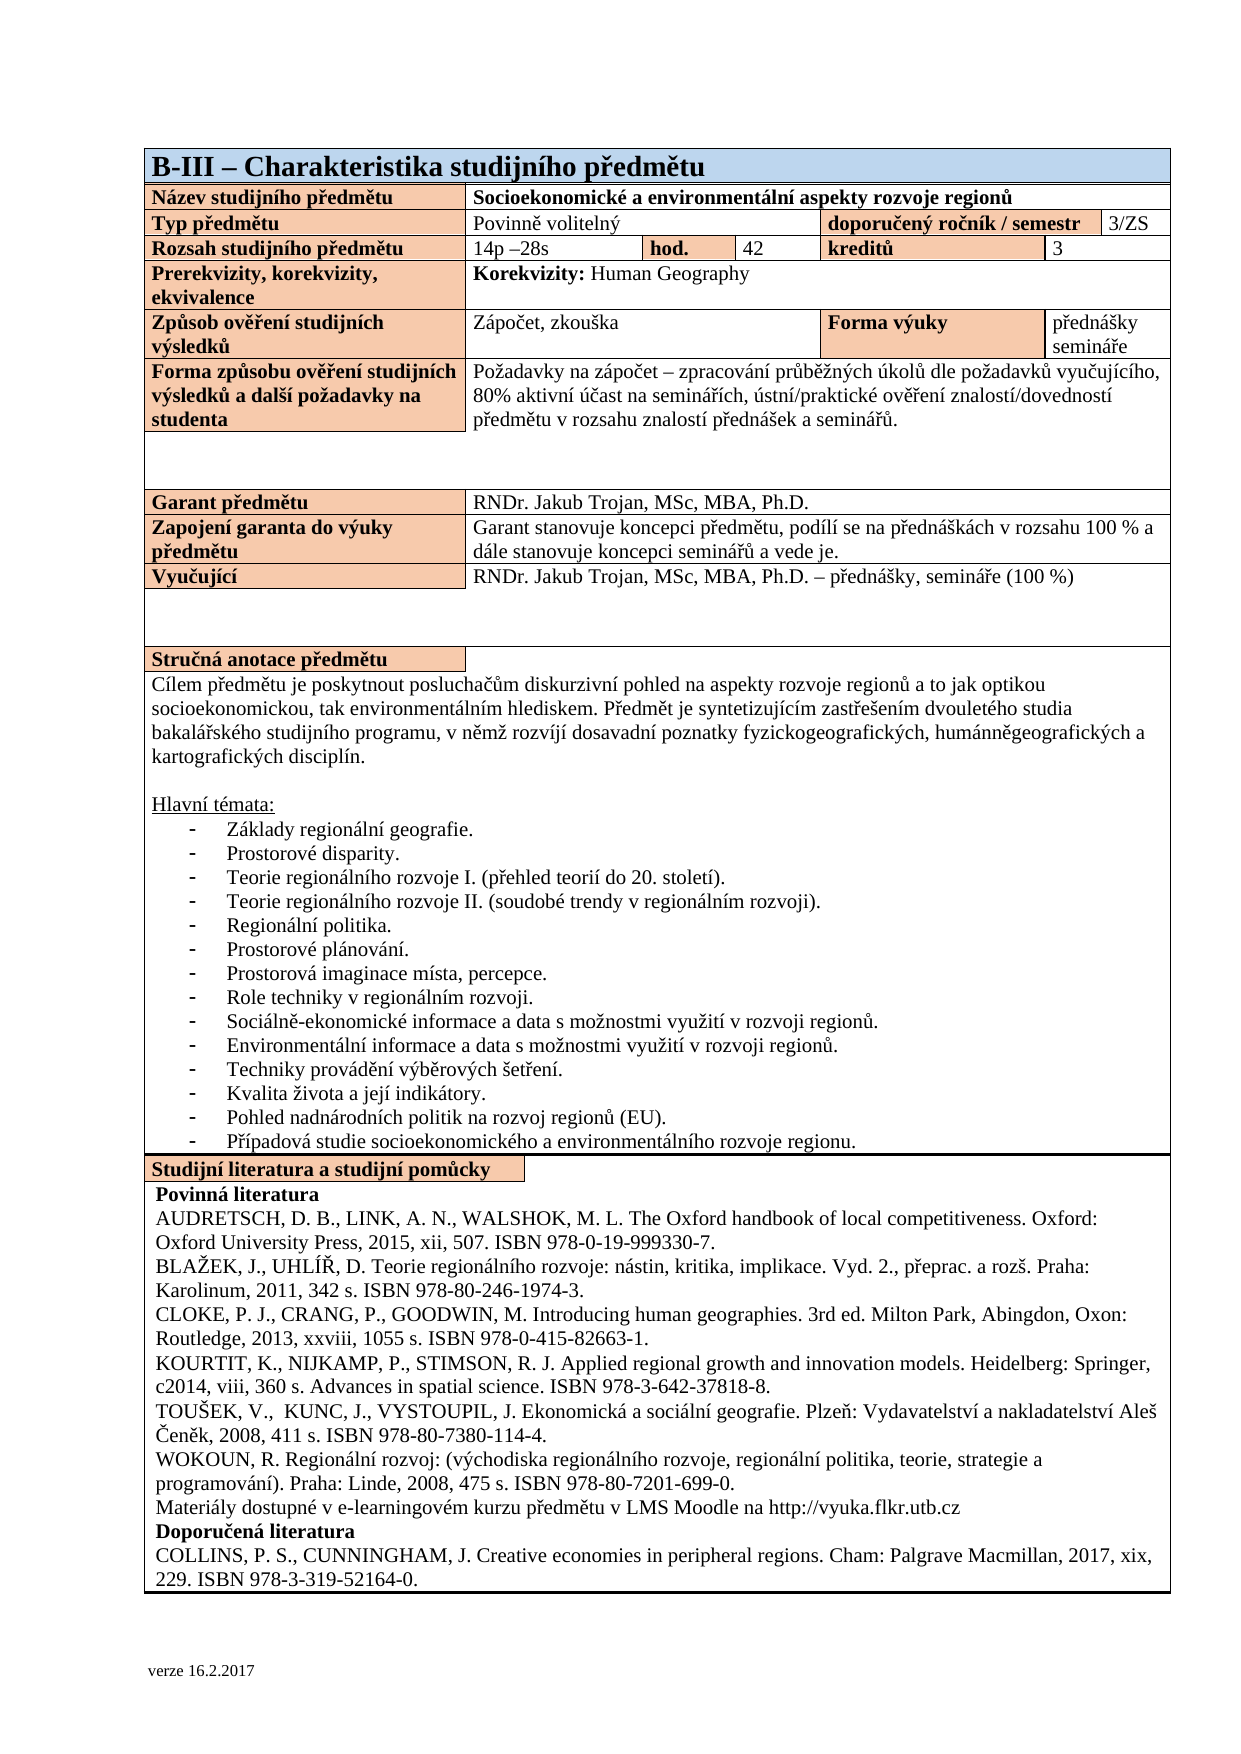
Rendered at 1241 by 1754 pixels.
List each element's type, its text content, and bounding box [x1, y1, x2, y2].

table_cell 42 [736, 236, 820, 259]
table_cell RNDr. Jakub Trojan, MSc, MBA, Ph.D. [466, 490, 1170, 514]
table_cell 3 [1046, 236, 1170, 259]
table_cell Garant předmětu [145, 490, 465, 514]
table_cell Studijní literatura a studijní pomůcky [145, 1156, 524, 1181]
table_cell [145, 588, 1170, 646]
table_cell Zápočet, zkouška [466, 310, 820, 358]
table_cell kreditů [821, 236, 1044, 259]
table_cell Povinně volitelný [466, 210, 820, 234]
table_cell Zapojení garanta do výuky předmětu [145, 515, 465, 563]
table_cell 14p –28s [466, 236, 642, 259]
table_cell Cílem předmětu je poskytnout posluchačům diskurzivní pohled na aspekty rozvoje regionů a to jak optikou socioekonomickou, tak environmentálním hlediskem. Předmět je syntetizujícím zastřešením dvouletého studia bakalářského studijního programu, v němž rozvíjí dosavadní poznatky fyzickogeografických, humánněgeografických a kartografických disciplín. Hlavní témata: Základy regionální geografie. Prostorové disparity. Teorie regionálního rozvoje I. (přehled teorií do 20. století). Teorie regionálního rozvoje II. (soudobé trendy v regionálním rozvoji). Regionální politika. Prostorové plánování. Prostorová imaginace místa, percepce. Role techniky v regionálním rozvoji. Sociálně-ekonomické informace a data s možnostmi využití v rozvoji regionů. Environmentální informace a data s možnostmi využití v rozvoji regionů. Techniky provádění výběrových šetření. Kvalita života a její indikátory. Pohled nadnárodních politik na rozvoj regionů (EU). Případová studie socioekonomického a environmentálního rozvoje regionu. [145, 671, 1170, 1153]
table_cell Požadavky na zápočet – zpracování průběžných úkolů dle požadavků vyučujícího, 80% aktivní účast na seminářích, ústní/praktické ověření znalostí/dovedností předmětu v rozsahu znalostí přednášek a seminářů. [466, 359, 1170, 431]
table_cell Forma výuky [821, 310, 1044, 358]
table_cell Vyučující [145, 564, 465, 588]
table_cell [145, 431, 1170, 489]
table_cell Název studijního předmětu [145, 185, 465, 209]
table_cell RNDr. Jakub Trojan, MSc, MBA, Ph.D. – přednášky, semináře (100 %) [466, 564, 1170, 588]
table_cell Korekvizity: Human Geography [466, 261, 1170, 309]
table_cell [145, 1181, 1170, 1591]
table_cell Způsob ověření studijních výsledků [145, 310, 465, 358]
table_cell Prerekvizity, korekvizity, ekvivalence [145, 261, 465, 309]
table_cell Stručná anotace předmětu [145, 647, 465, 671]
table_cell Forma způsobu ověření studijních výsledků a další požadavky na studenta [145, 359, 465, 431]
table_cell přednášky semináře [1046, 310, 1170, 358]
table_header B-III – Charakteristika studijního předmětu [145, 149, 1170, 182]
table_cell [525, 1156, 1170, 1181]
table_cell Typ předmětu [145, 210, 465, 234]
table_cell doporučený ročník / semestr [821, 210, 1101, 234]
table_cell 3/ZS [1102, 210, 1170, 234]
table_cell [466, 647, 1170, 671]
table_cell hod. [643, 236, 735, 259]
table_cell Garant stanovuje koncepci předmětu, podílí se na přednáškách v rozsahu 100 % a dále stanovuje koncepci seminářů a vede je. [466, 515, 1170, 563]
table_cell Rozsah studijního předmětu [145, 236, 465, 259]
table_cell Socioekonomické a environmentální aspekty rozvoje regionů [466, 185, 1170, 209]
